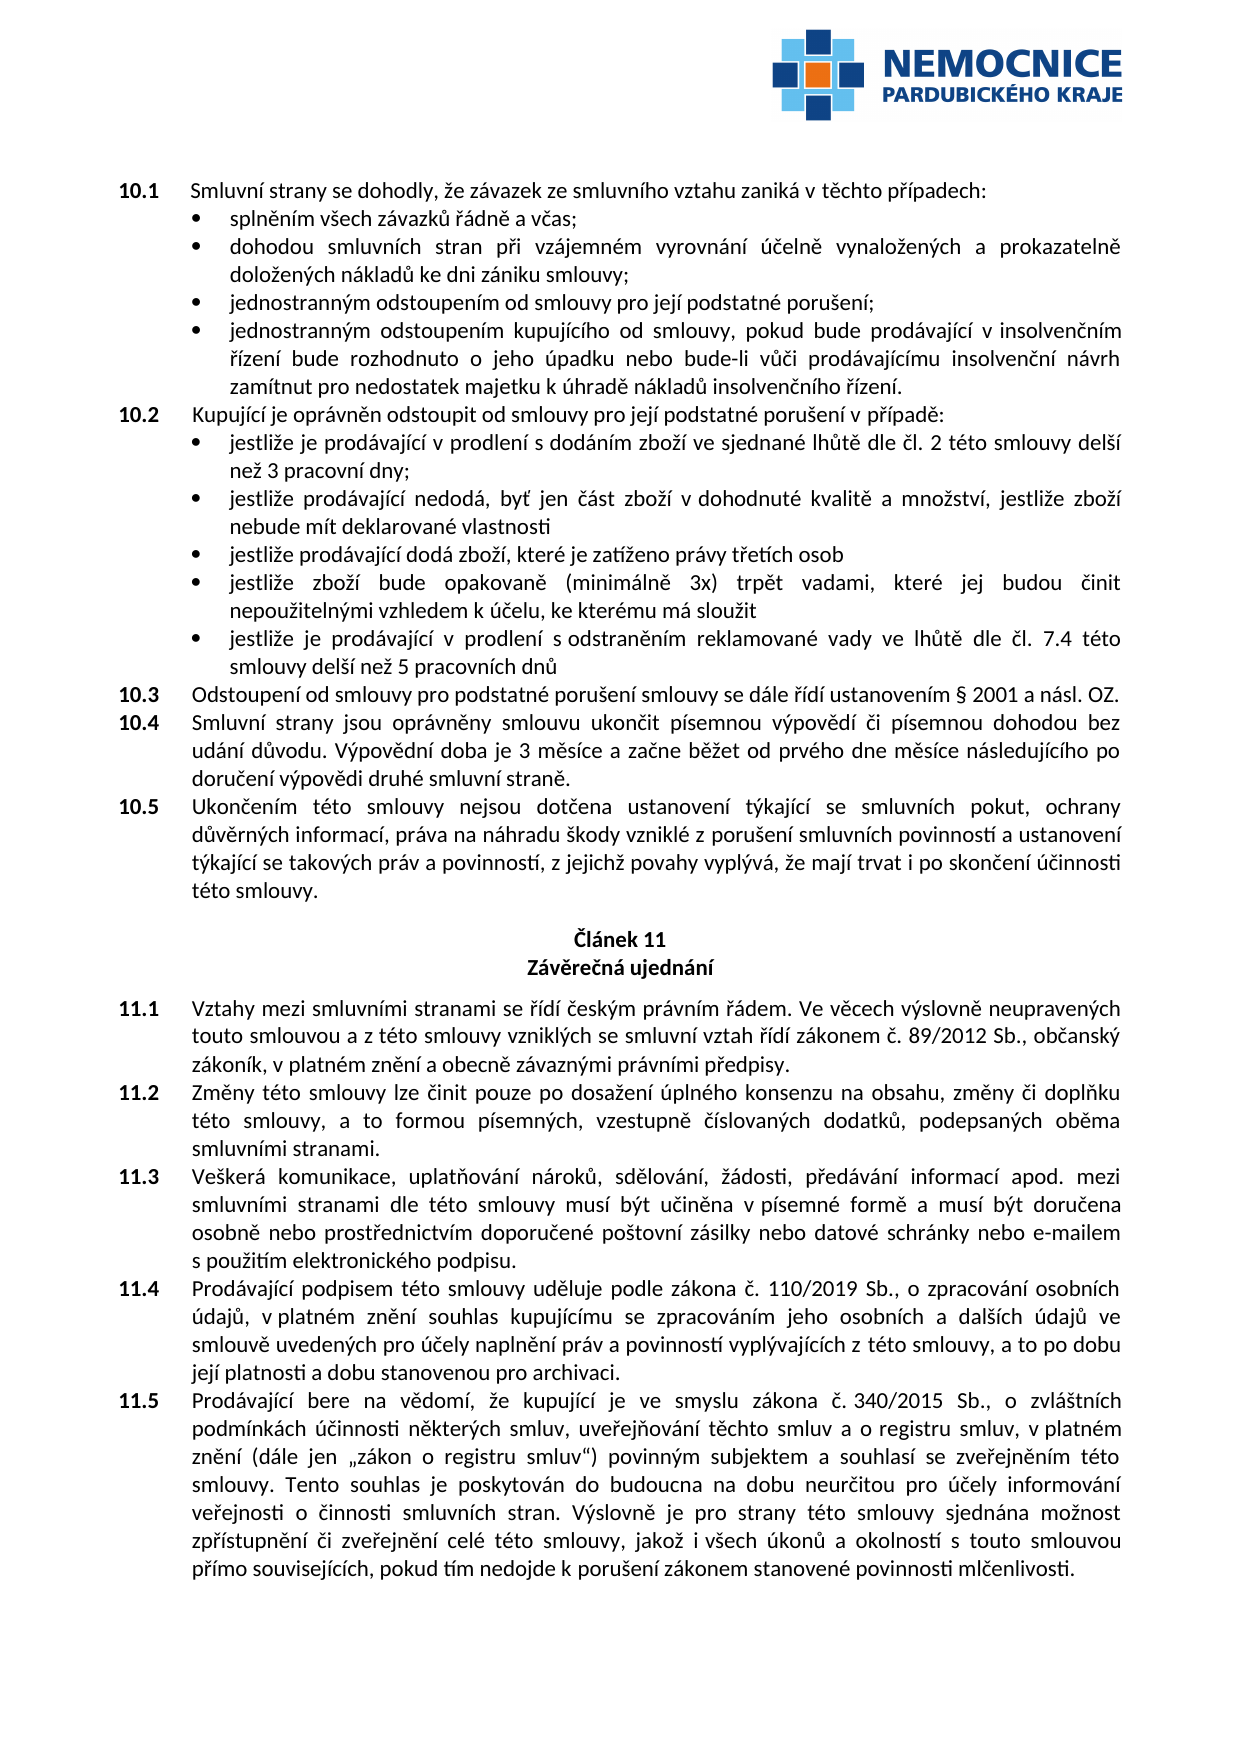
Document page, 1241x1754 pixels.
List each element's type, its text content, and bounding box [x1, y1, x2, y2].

picture [771, 28, 1123, 122]
list jestliže je prodávající v prodlení s odstraněním reklamované vady ve lhůtě dle čl. 7.4 této smlouvy delší než 5 pracovních dnů [192, 624, 1122, 680]
text 11.5 Prodávající bere na vědomí, že kupující je ve smyslu zákona č. 340/2015 Sb., o zvláštních podmínkách účinnosti některých smluv, uveřejňování těchto smluv a o registru smluv, v platném znění (dále jen „zákon o registru smluv“) povinným subjektem a souhlasí se zveřejněním této smlouvy. Tento souhlas je poskytován do budoucna na dobu neurčitou pro účely informování veřejnosti o činnosti smluvních stran. Výslovně je pro strany této smlouvy sjednána možnost zpřístupnění či zveřejnění celé této smlouvy, jakož i všech úkonů a okolností s touto smlouvou přímo souvisejících, pokud tím nedojde k porušení zákonem stanovené povinnosti mlčenlivosti. [118, 1386, 1122, 1582]
text 10.1 Smluvní strany se dohodly, že závazek ze smluvního vztahu zaniká v těchto případech: [118, 176, 1122, 204]
list splněním všech závazků řádně a včas; [192, 204, 1122, 232]
list jednostranným odstoupením kupujícího od smlouvy, pokud bude prodávající v insolvenčním řízení bude rozhodnuto o jeho úpadku nebo bude-li vůči prodávajícímu insolvenční návrh zamítnut pro nedostatek majetku k úhradě nákladů insolvenčního řízení. [192, 316, 1122, 400]
text 11.4 Prodávající podpisem této smlouvy uděluje podle zákona č. 110/2019 Sb., o zpracování osobních údajů, v platném znění souhlas kupujícímu se zpracováním jeho osobních a dalších údajů ve smlouvě uvedených pro účely naplnění práv a povinností vyplývajících z této smlouvy, a to po dobu její platnosti a dobu stanovenou pro archivaci. [118, 1274, 1122, 1386]
list dohodou smluvních stran při vzájemném vyrovnání účelně vynaložených a prokazatelně doložených nákladů ke dni zániku smlouvy; [192, 232, 1122, 288]
text 10.5 Ukončením této smlouvy nejsou dotčena ustanovení týkající se smluvních pokut, ochrany důvěrných informací, práva na náhradu škody vzniklé z porušení smluvních povinností a ustanovení týkající se takových práv a povinností, z jejichž povahy vyplývá, že mají trvat i po skončení účinnosti této smlouvy. [118, 792, 1122, 904]
text 10.3 Odstoupení od smlouvy pro podstatné porušení smlouvy se dále řídí ustanovením § 2001 a násl. OZ. [118, 680, 1122, 708]
list jestliže prodávající dodá zboží, které je zatíženo právy třetích osob [192, 540, 1122, 568]
text 10.4 Smluvní strany jsou oprávněny smlouvu ukončit písemnou výpovědí či písemnou dohodou bez udání důvodu. Výpovědní doba je 3 měsíce a začne běžet od prvého dne měsíce následujícího po doručení výpovědi druhé smluvní straně. [118, 708, 1122, 792]
list jednostranným odstoupením od smlouvy pro její podstatné porušení; [192, 288, 1122, 316]
text 11.1 Vztahy mezi smluvními stranami se řídí českým právním řádem. Ve věcech výslovně neupravených touto smlouvou a z této smlouvy vzniklých se smluvní vztah řídí zákonem č. 89/2012 Sb., občanský zákoník, v platném znění a obecně závaznými právními předpisy. [118, 994, 1122, 1078]
list jestliže prodávající nedodá, byť jen část zboží v dohodnuté kvalitě a množství, jestliže zboží nebude mít deklarované vlastnosti [192, 484, 1122, 540]
text 11.2 Změny této smlouvy lze činit pouze po dosažení úplného konsenzu na obsahu, změny či doplňku této smlouvy, a to formou písemných, vzestupně číslovaných dodatků, podepsaných oběma smluvními stranami. [118, 1078, 1122, 1162]
text 10.2 Kupující je oprávněn odstoupit od smlouvy pro její podstatné porušení v případě: [118, 400, 1122, 428]
list jestliže je prodávající v prodlení s dodáním zboží ve sjednané lhůtě dle čl. 2 této smlouvy delší než 3 pracovní dny; [192, 428, 1122, 484]
list jestliže zboží bude opakovaně (minimálně 3x) trpět vadami, které jej budou činit nepoužitelnými vzhledem k účelu, ke kterému má sloužit [192, 568, 1122, 624]
text 11.3 Veškerá komunikace, uplatňování nároků, sdělování, žádosti, předávání informací apod. mezi smluvními stranami dle této smlouvy musí být učiněna v písemné formě a musí být doručena osobně nebo prostřednictvím doporučené poštovní zásilky nebo datové schránky nebo e-mailem s použitím elektronického podpisu. [118, 1162, 1122, 1274]
text Závěrečná ujednání [118, 953, 1122, 981]
text Článek 11 [118, 925, 1122, 953]
